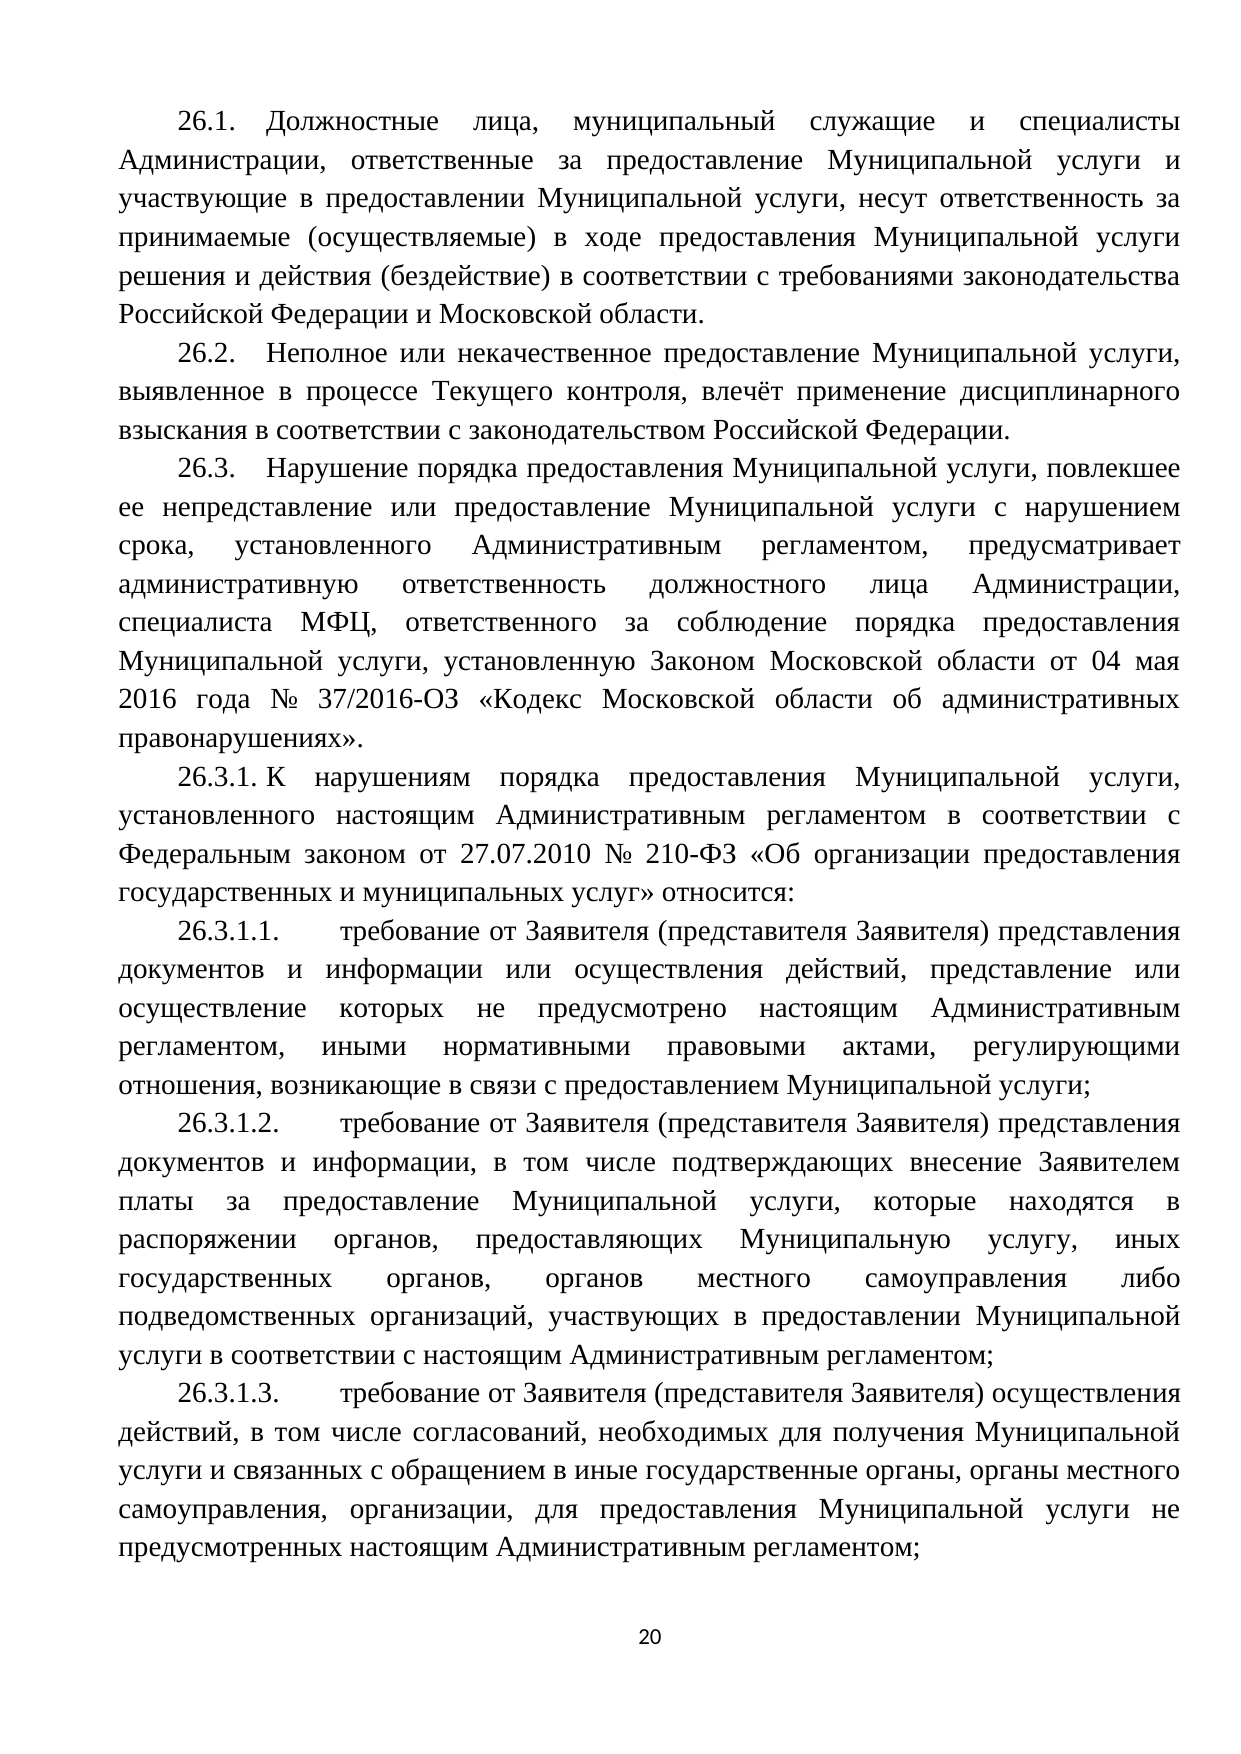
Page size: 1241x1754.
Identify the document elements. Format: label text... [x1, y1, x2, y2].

list К нарушениям порядка предоставления Муниципальной услуги, установленного настоящим Административным регламентом в соответствии с Федеральным законом от 27.07.2010 № 210-ФЗ «Об организации предоставления государственных и муниципальных услуг» относится: [118, 759, 1181, 908]
list требование от Заявителя (представителя Заявителя) осуществления действий, в том числе согласований, необходимых для получения Муниципальной услуги и связанных с обращением в иные государственные органы, органы местного самоуправления, организации, для предоставления Муниципальной услуги не предусмотренных настоящим Административным регламентом; [118, 1375, 1181, 1563]
list требование от Заявителя (представителя Заявителя) представления документов и информации, в том числе подтверждающих внесение Заявителем платы за предоставление Муниципальной услуги, которые находятся в распоряжении органов, предоставляющих Муниципальную услугу, иных государственных органов, органов местного самоуправления либо подведомственных организаций, участвующих в предоставлении Муниципальной услуги в соответствии с настоящим Административным регламентом; [118, 1106, 1181, 1370]
list Должностные лица, муниципальный служащие и специалисты Администрации, ответственные за предоставление Муниципальной услуги и участвующие в предоставлении Муниципальной услуги, несут ответственность за принимаемые (осуществляемые) в ходе предоставления Муниципальной услуги решения и действия (бездействие) в соответствии с требованиями законодательства Российской Федерации и Московской области. [118, 103, 1181, 330]
list Нарушение порядка предоставления Муниципальной услуги, повлекшее ее непредставление или предоставление Муниципальной услуги с нарушением срока, установленного Административным регламентом, предусматривает административную ответственность должностного лица Администрации, специалиста МФЦ, ответственного за соблюдение порядка предоставления Муниципальной услуги, установленную Законом Московской области от 04 мая 2016 года № 37/2016-ОЗ «Кодекс Московской области об административных правонарушениях». [118, 450, 1181, 754]
list требование от Заявителя (представителя Заявителя) представления документов и информации или осуществления действий, представление или осуществление которых не предусмотрено настоящим Административным регламентом, иными нормативными правовыми актами, регулирующими отношения, возникающие в связи с предоставлением Муниципальной услуги; [118, 913, 1181, 1101]
list Неполное или некачественное предоставление Муниципальной услуги, выявленное в процессе Текущего контроля, влечёт применение дисциплинарного взыскания в соответствии с законодательством Российской Федерации. [118, 335, 1181, 445]
